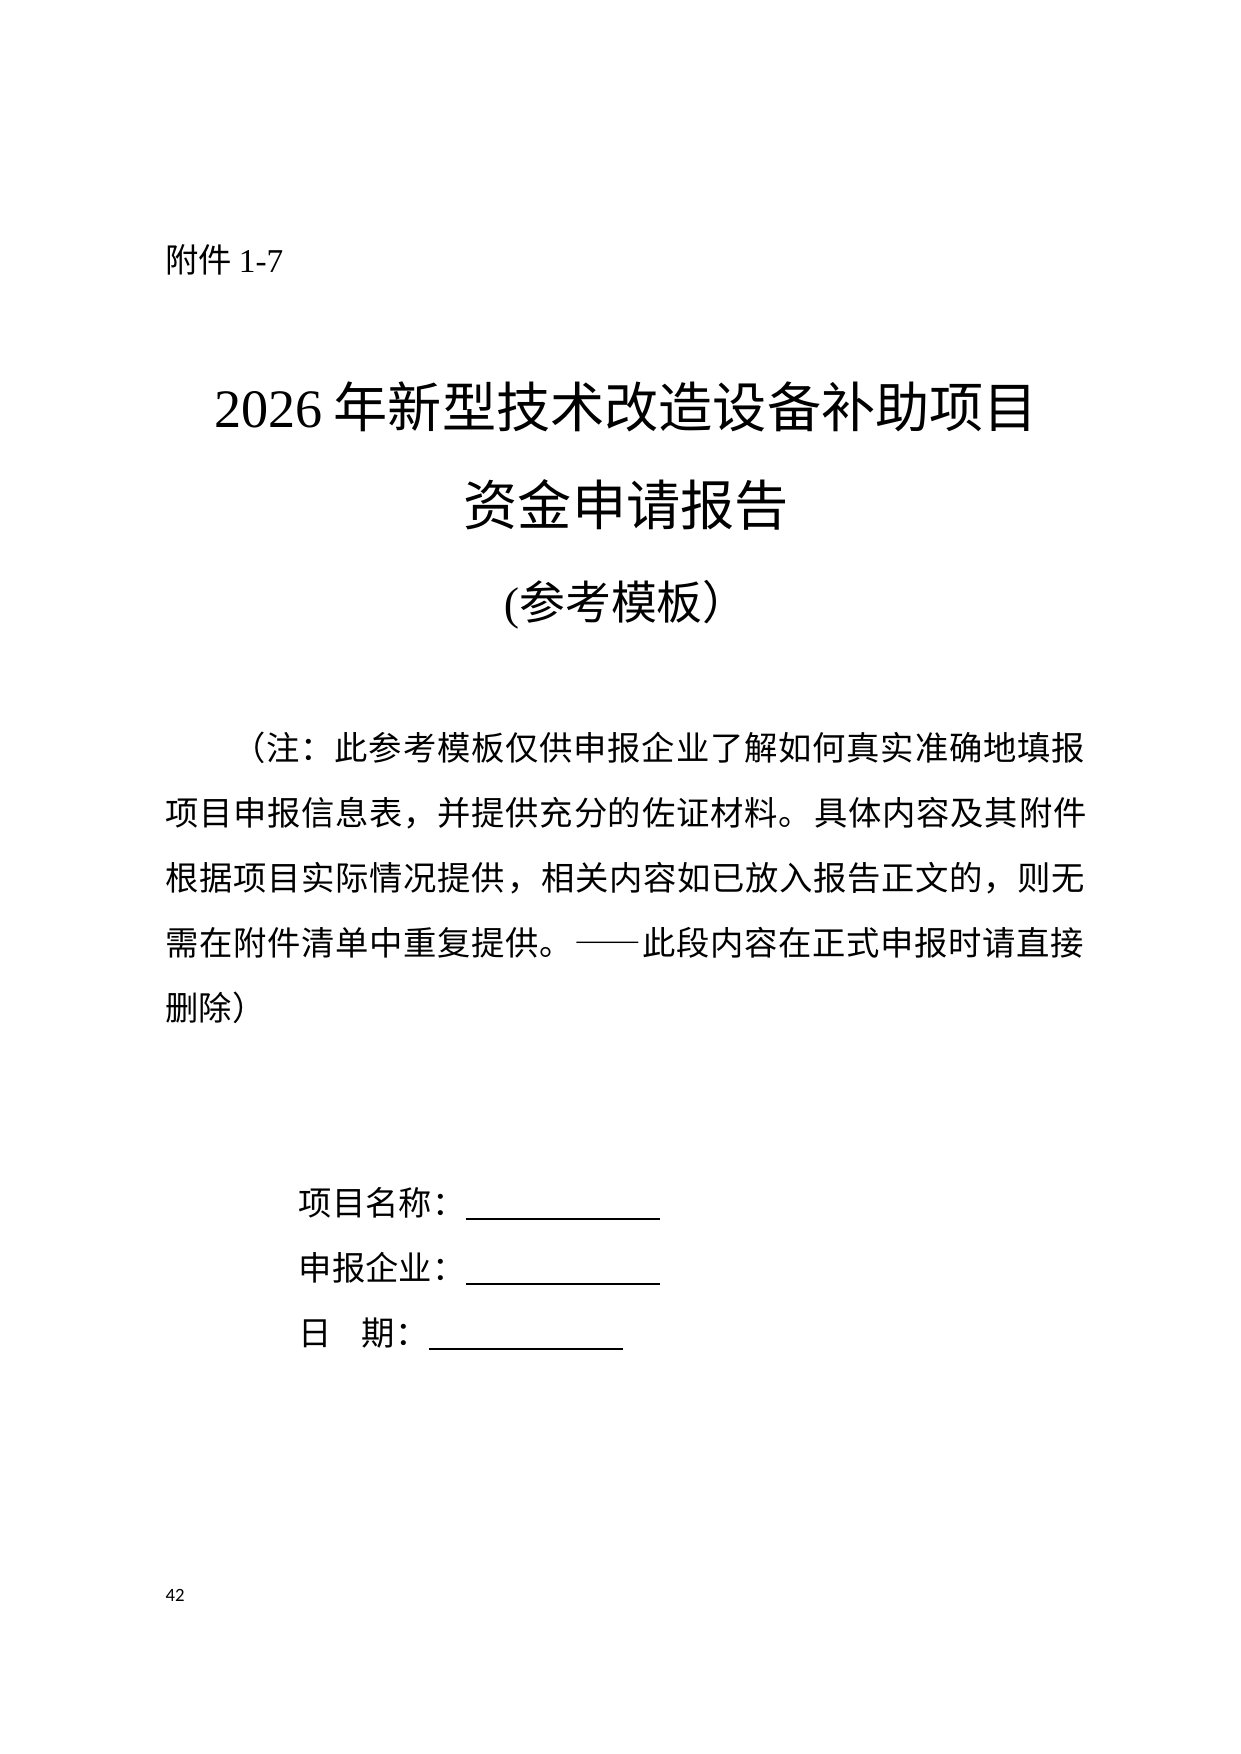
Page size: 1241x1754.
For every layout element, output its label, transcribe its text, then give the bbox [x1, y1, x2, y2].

text 附件1-7 [165, 226, 1087, 291]
text (参考模板） [165, 551, 1087, 648]
text 资金申请报告 [165, 453, 1087, 551]
text 日 期： [165, 1298, 1087, 1363]
text 项目名称： [165, 1168, 1087, 1233]
text （注：此参考模板仅供申报企业了解如何真实准确地填报项目申报信息表，并提供充分的佐证材料。具体内容及其附件根据项目实际情况提供，相关内容如已放入报告正文的，则无需在附件清单中重复提供。——此段内容在正式申报时请直接删除） [165, 713, 1087, 1038]
text 申报企业： [165, 1233, 1087, 1298]
text 2026年新型技术改造设备补助项目 [165, 356, 1087, 453]
